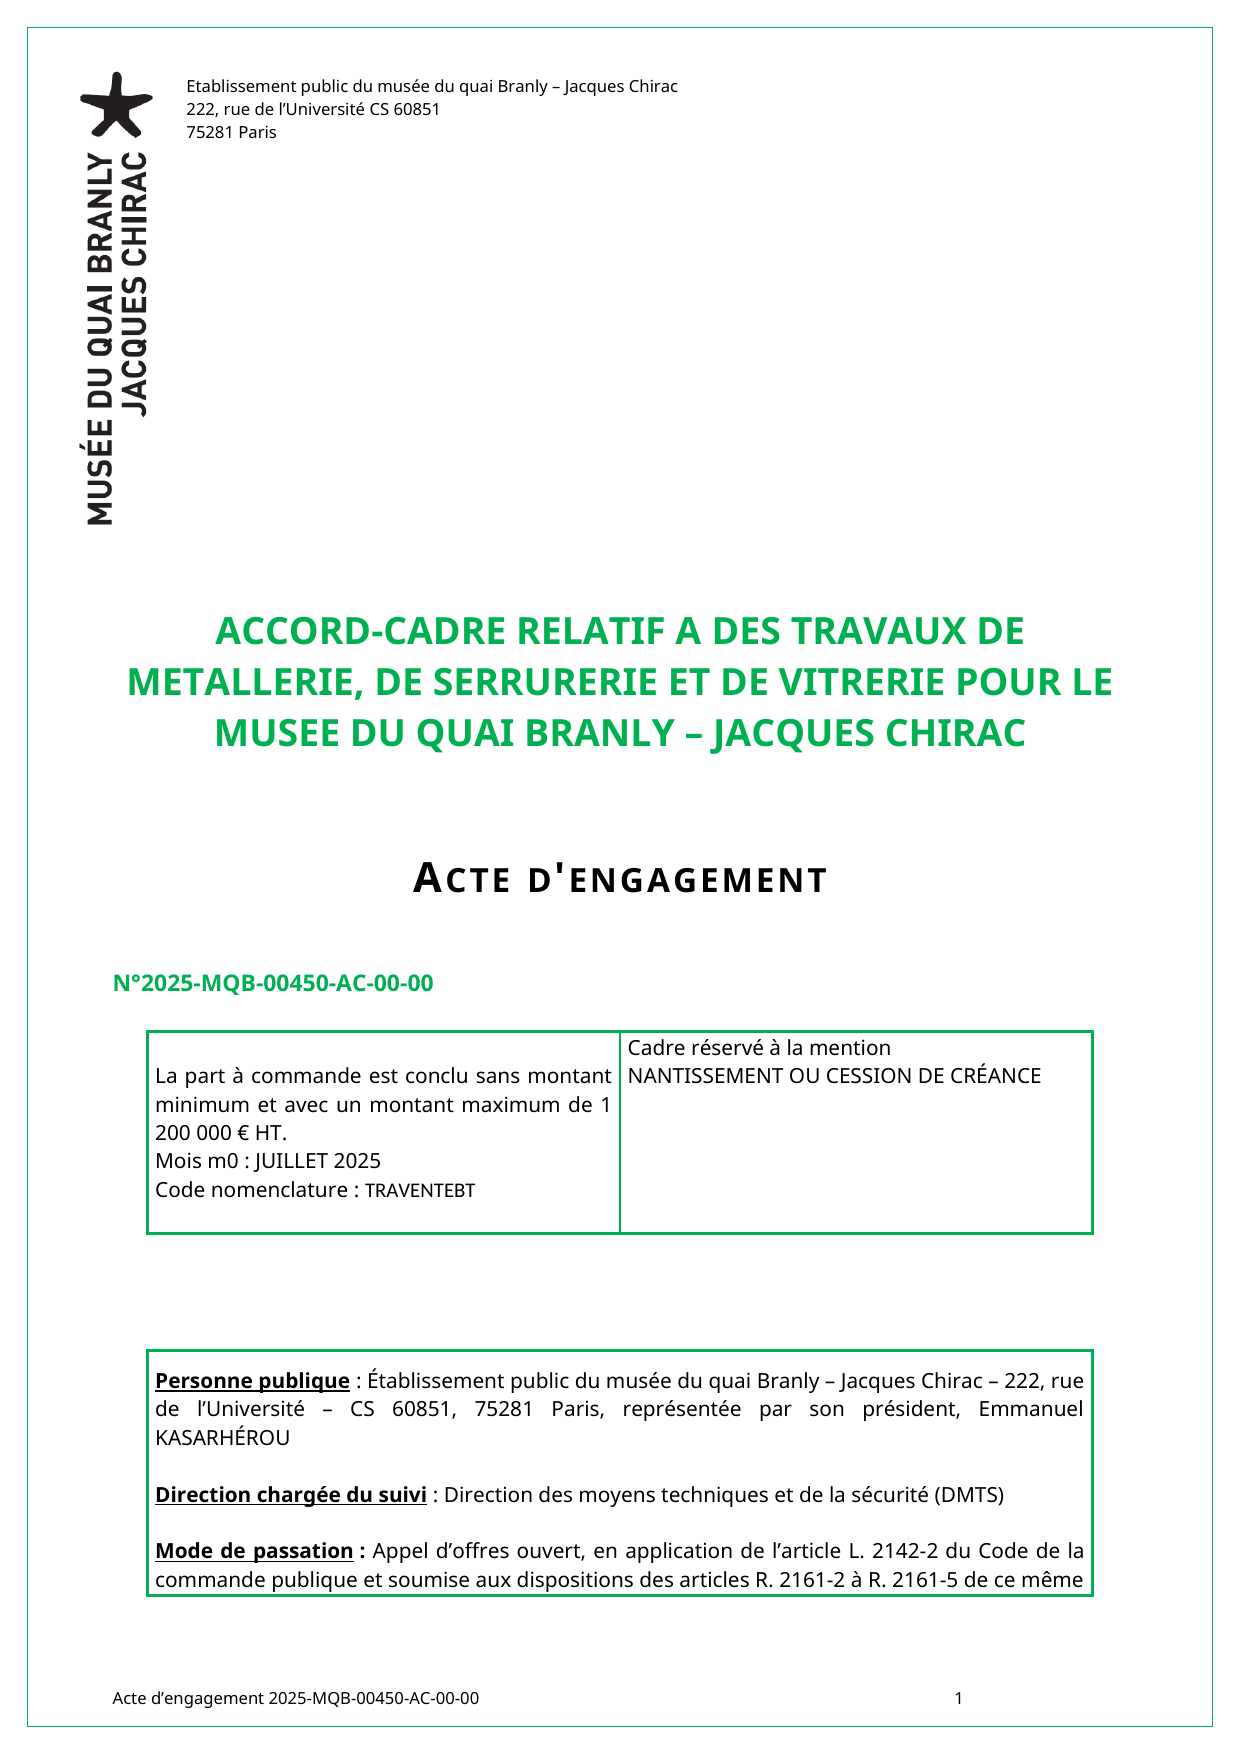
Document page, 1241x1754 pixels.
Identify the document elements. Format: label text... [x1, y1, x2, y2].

text N°2025-MQB-00450-AC-00-00 [112, 967, 1128, 998]
text ACCORD-CADRE RELATIF A DES TRAVAUX DE METALLERIE, DE SERRURERIE ET DE VITRERIE POUR LE MUSEE DU QUAI BRANLY – JACQUES CHIRAC [112, 604, 1128, 757]
table_header Cadre réservé à la mention NANTISSEMENT OU CESSION DE CRÉANCE [621, 1033, 1091, 1232]
table_header La part à commande est conclu sans montant minimum et avec un montant maximum de 1 200 000 € HT. Mois m0 : JUILLET 2025 Code nomenclature : TRAVENTEBT [149, 1033, 619, 1232]
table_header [149, 1352, 1091, 1593]
text Acte d'engagement [112, 848, 1128, 905]
